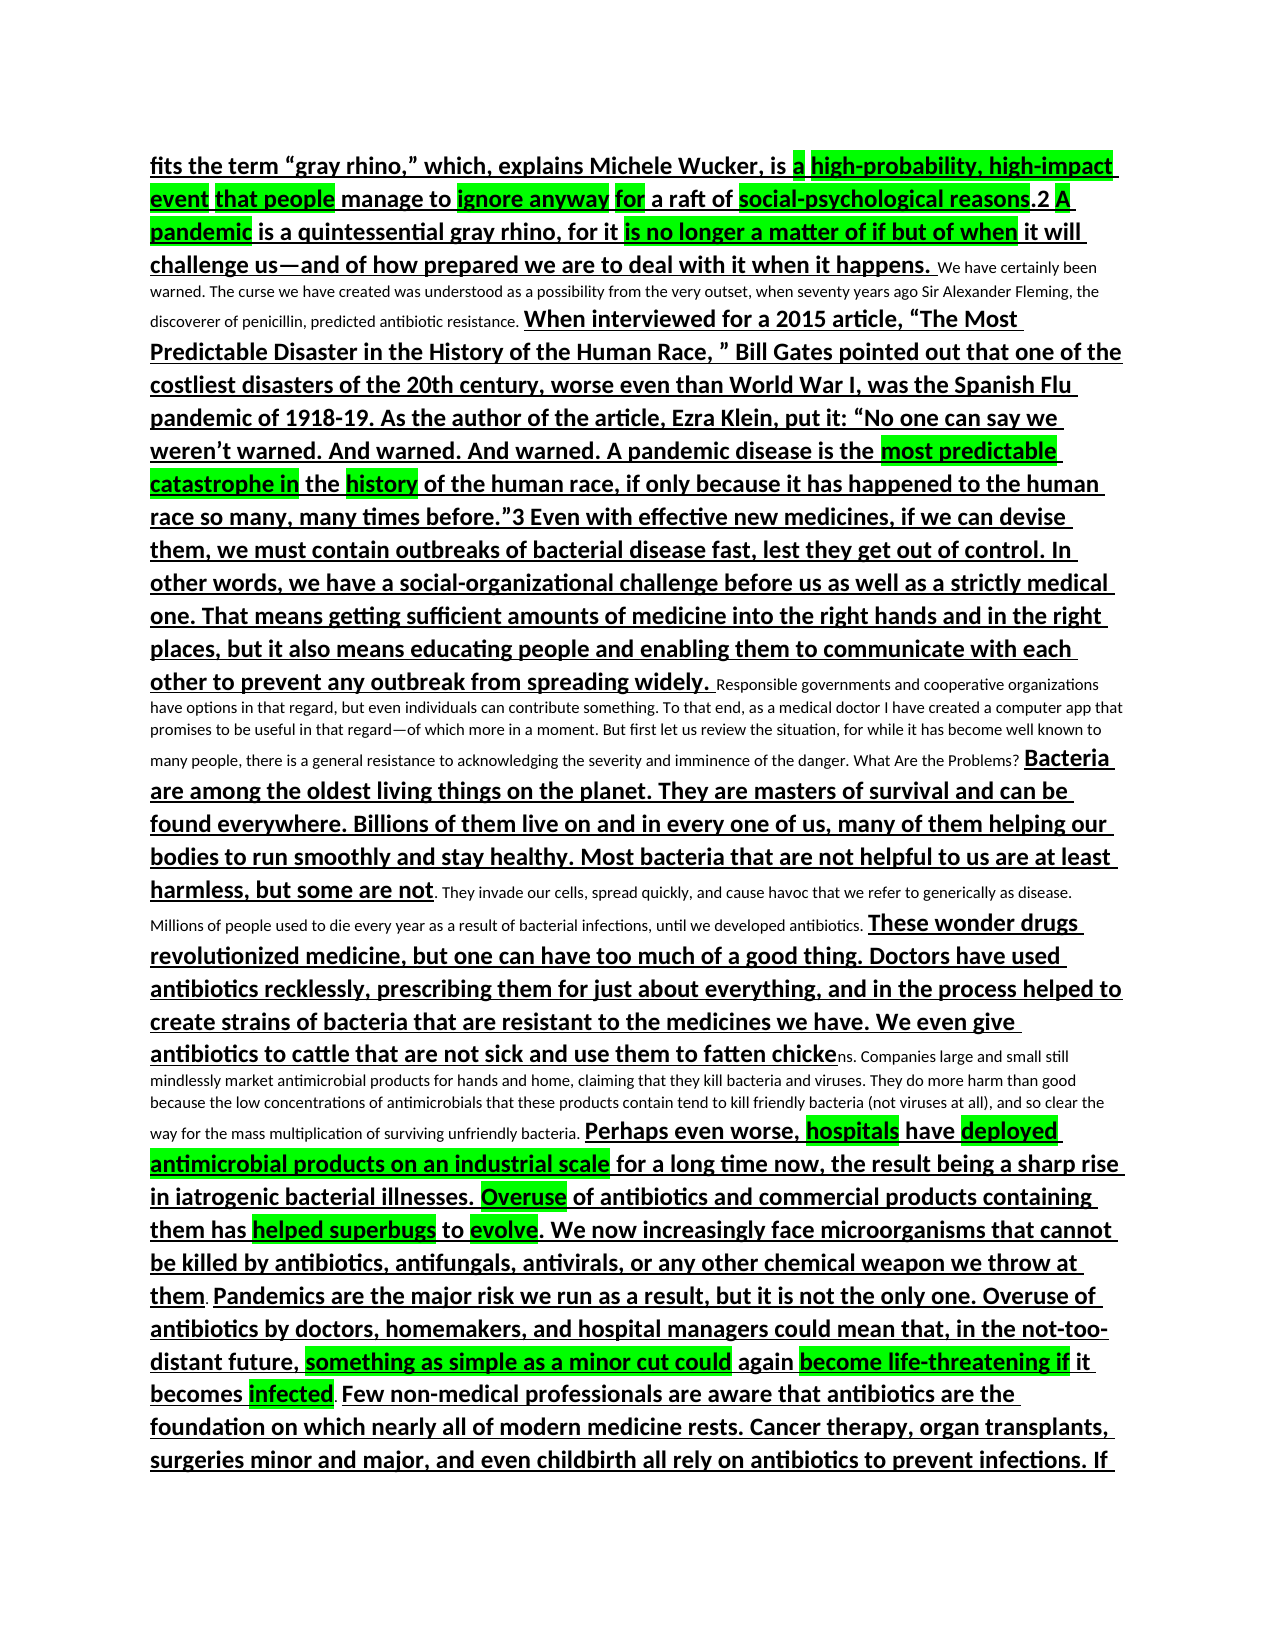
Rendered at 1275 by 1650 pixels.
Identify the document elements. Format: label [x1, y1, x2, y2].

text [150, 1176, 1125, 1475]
text [150, 150, 1125, 1174]
